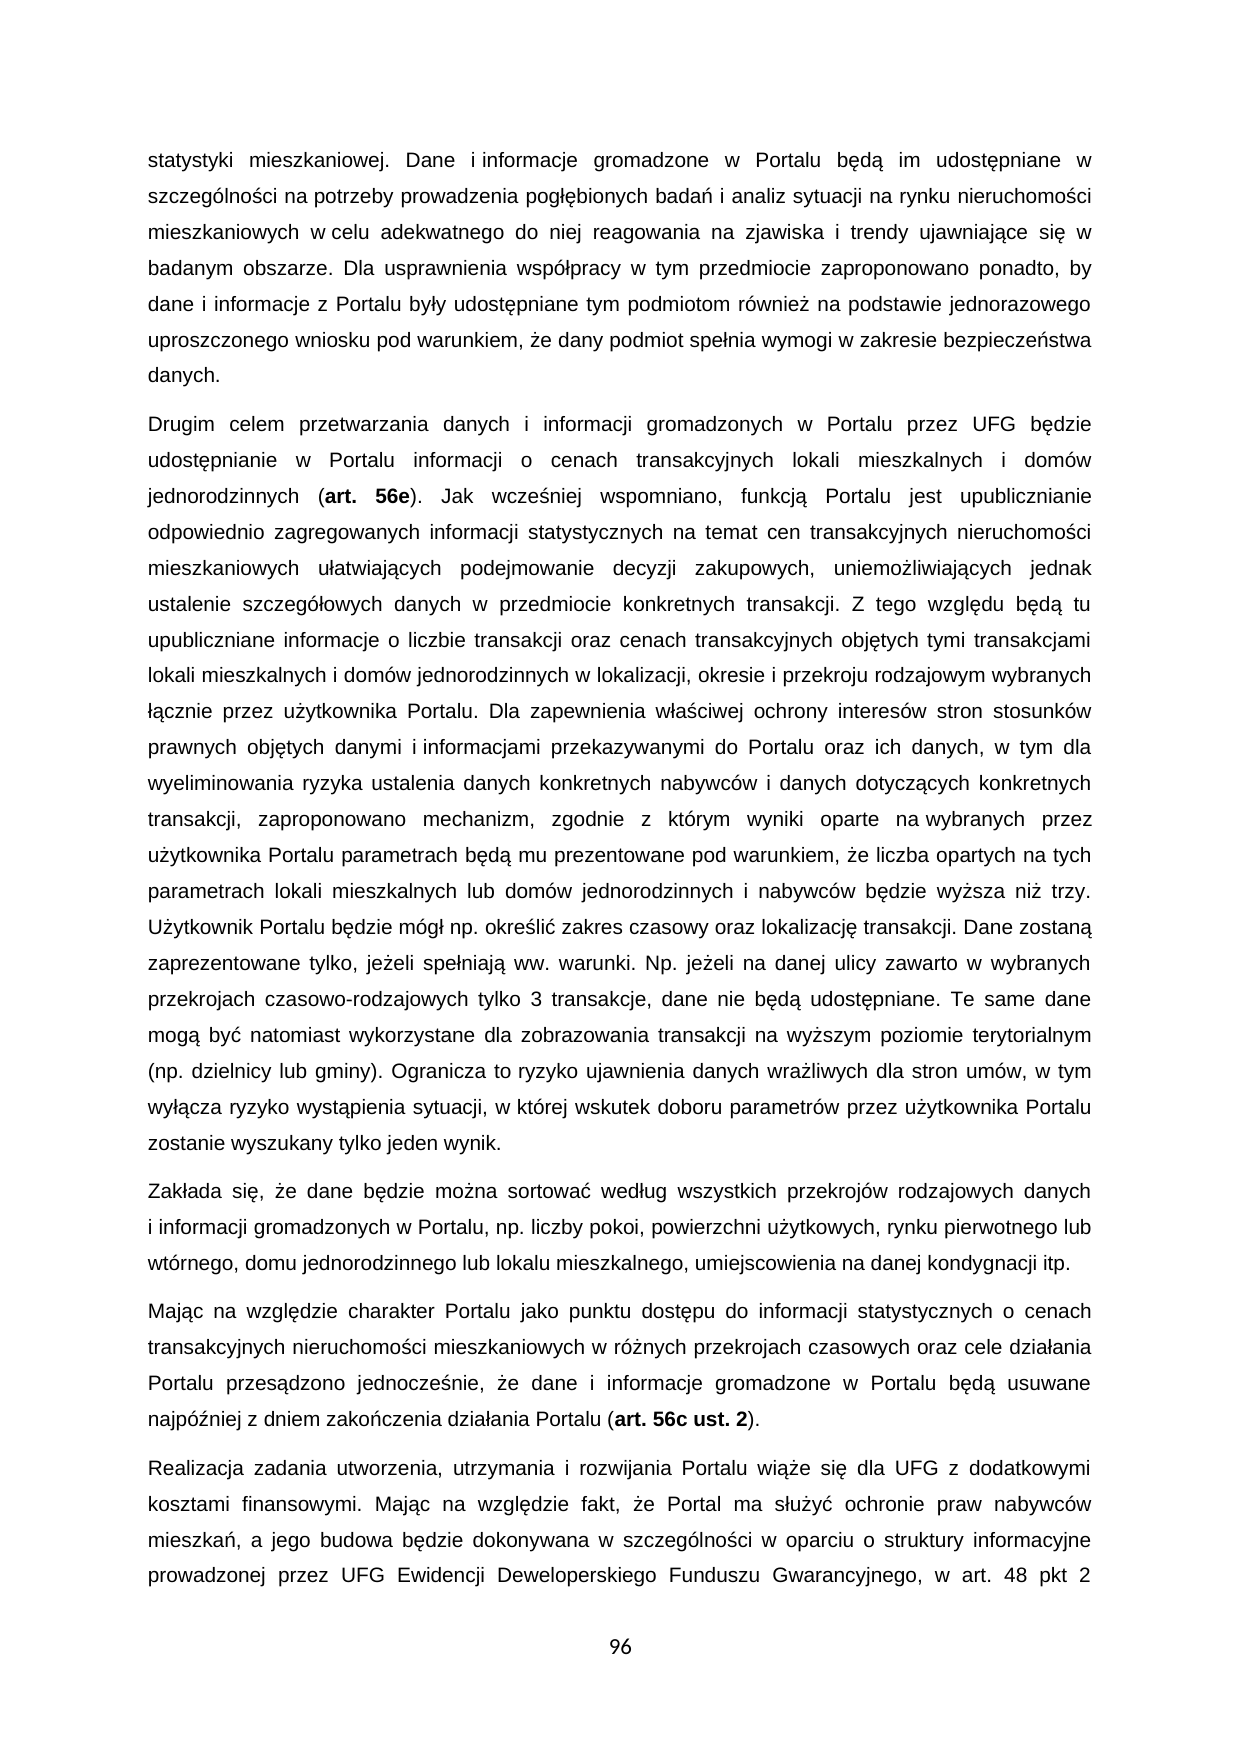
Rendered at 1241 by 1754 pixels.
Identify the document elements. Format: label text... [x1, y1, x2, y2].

text Drugim celem przetwarzania danych i informacji gromadzonych w Portalu przez UFG będzie udostępnianie w Portalu informacji o cenach transakcyjnych lokali mieszkalnych i domów jednorodzinnych (art. 56e). Jak wcześniej wspomniano, funkcją Portalu jest upublicznianie odpowiednio zagregowanych informacji statystycznych na temat cen transakcyjnych nieruchomości mieszkaniowych ułatwiających podejmowanie decyzji zakupowych, uniemożliwiających jednak ustalenie szczegółowych danych w przedmiocie konkretnych transakcji. Z tego względu będą tu upubliczniane informacje o liczbie transakcji oraz cenach transakcyjnych objętych tymi transakcjami lokali mieszkalnych i domów jednorodzinnych w lokalizacji, okresie i przekroju rodzajowym wybranych łącznie przez użytkownika Portalu. Dla zapewnienia właściwej ochrony interesów stron stosunków prawnych objętych danymi i informacjami przekazywanymi do Portalu oraz ich danych, w tym dla wyeliminowania ryzyka ustalenia danych konkretnych nabywców i danych dotyczących konkretnych transakcji, zaproponowano mechanizm, zgodnie z którym wyniki oparte na wybranych przez użytkownika Portalu parametrach będą mu prezentowane pod warunkiem, że liczba opartych na tych parametrach lokali mieszkalnych lub domów jednorodzinnych i nabywców będzie wyższa niż trzy. Użytkownik Portalu będzie mógł np. określić zakres czasowy oraz lokalizację transakcji. Dane zostaną zaprezentowane tylko, jeżeli spełniają ww. warunki. Np. jeżeli na danej ulicy zawarto w wybranych przekrojach czasowo-rodzajowych tylko 3 transakcje, dane nie będą udostępniane. Te same dane mogą być natomiast wykorzystane dla zobrazowania transakcji na wyższym poziomie terytorialnym (np. dzielnicy lub gminy). Ogranicza to ryzyko ujawnienia danych wrażliwych dla stron umów, w tym wyłącza ryzyko wystąpienia sytuacji, w której wskutek doboru parametrów przez użytkownika Portalu zostanie wyszukany tylko jeden wynik. [148, 412, 1092, 1154]
text Zakłada się, że dane będzie można sortować według wszystkich przekrojów rodzajowych danych i informacji gromadzonych w Portalu, np. liczby pokoi, powierzchni użytkowych, rynku pierwotnego lub wtórnego, domu jednorodzinnego lub lokalu mieszkalnego, umiejscowienia na danej kondygnacji itp. [148, 1179, 1092, 1275]
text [148, 148, 1092, 387]
text Mając na względzie charakter Portalu jako punktu dostępu do informacji statystycznych o cenach transakcyjnych nieruchomości mieszkaniowych w różnych przekrojach czasowych oraz cele działania Portalu przesądzono jednocześnie, że dane i informacje gromadzone w Portalu będą usuwane najpóźniej z dniem zakończenia działania Portalu (art. 56c ust. 2). [148, 1299, 1092, 1431]
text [148, 1456, 1092, 1587]
